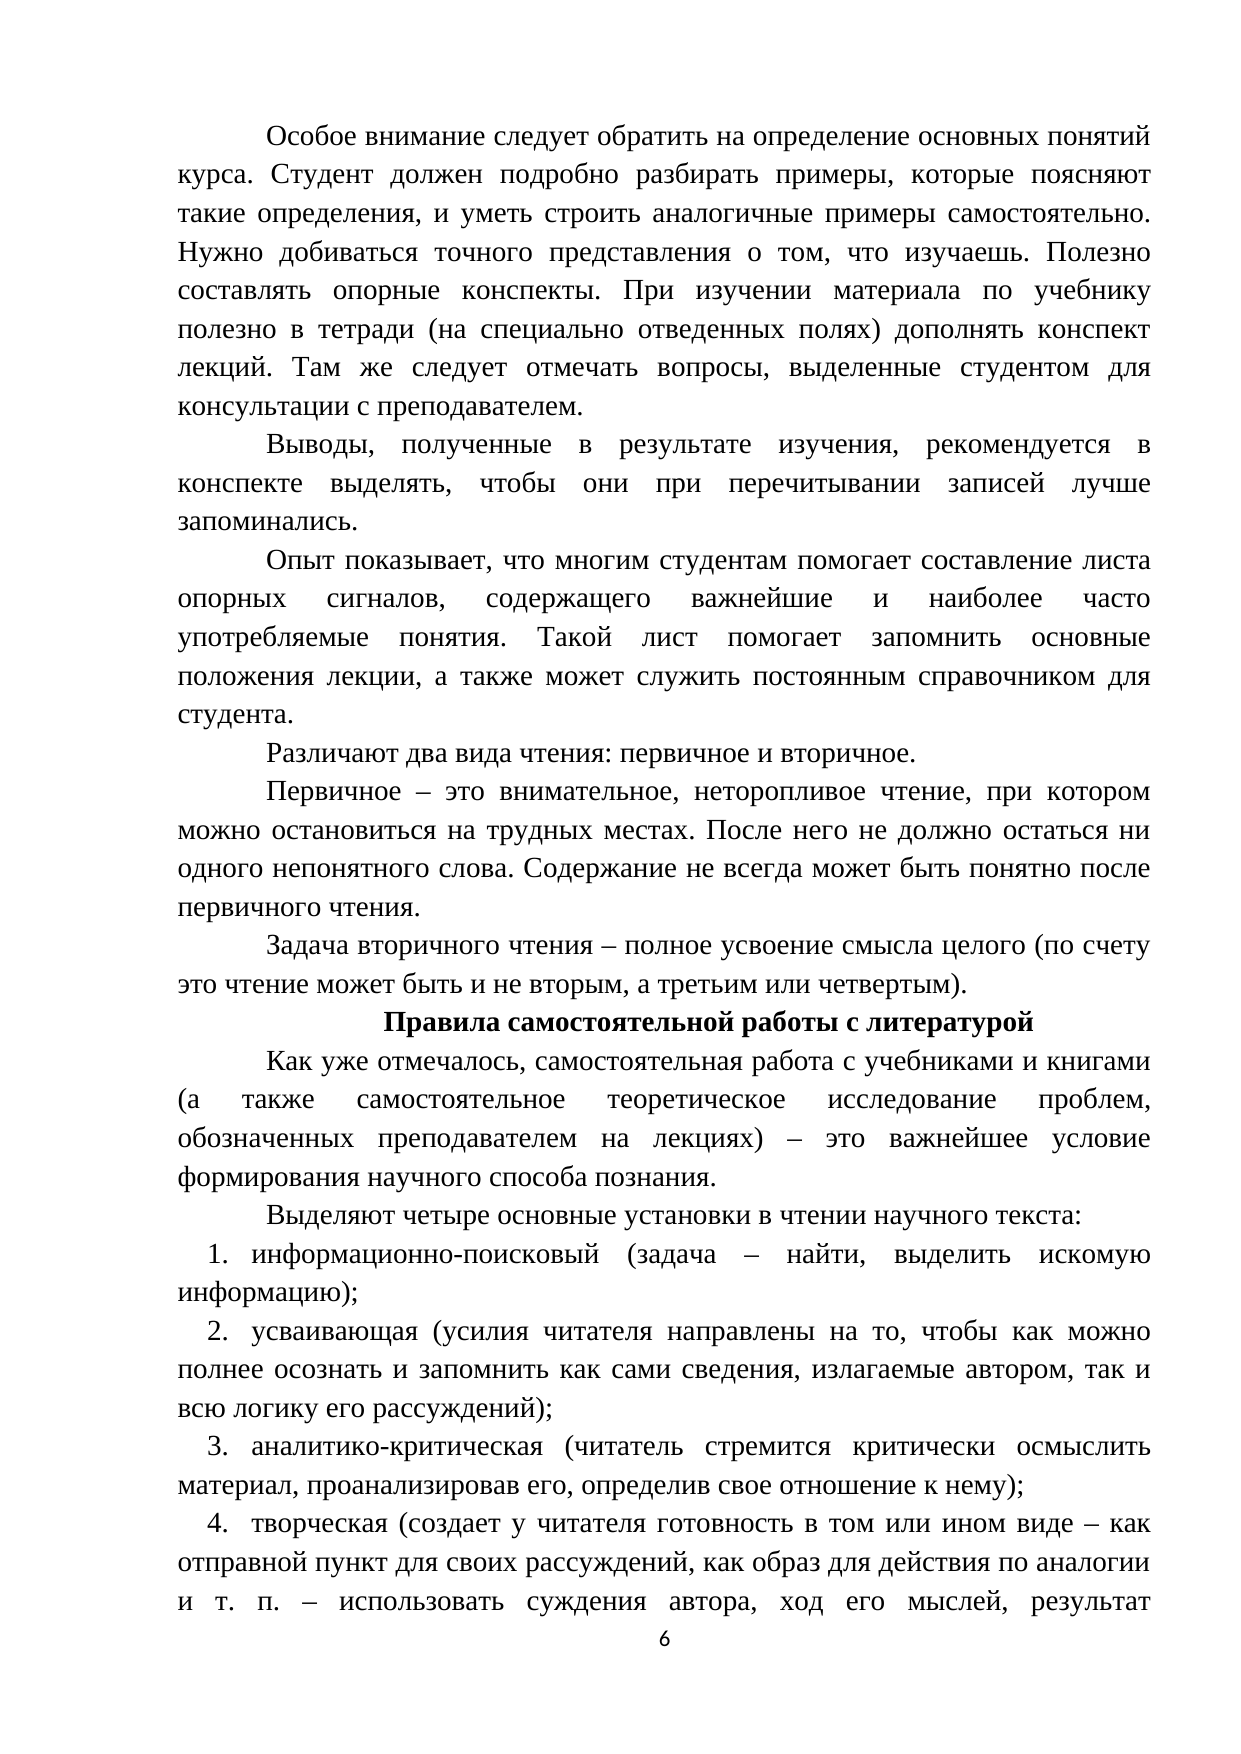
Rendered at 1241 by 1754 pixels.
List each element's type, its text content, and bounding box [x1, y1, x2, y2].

text Первичное – это внимательное, неторопливое чтение, при котором можно остановиться на трудных местах. После него не должно остаться ни одного непонятного слова. Содержание не всегда может быть понятно после первичного чтения. [177, 773, 1152, 922]
text 2. усваивающая (усилия читателя направлены на то, чтобы как можно полнее осознать и запомнить как сами сведения, излагаемые автором, так и всю логику его рассуждений); [177, 1313, 1152, 1423]
text Выделяют четыре основные установки в чтении научного текста: [177, 1197, 1152, 1231]
text Задача вторичного чтения – полное усвоение смысла целого (по счету это чтение может быть и не вторым, а третьим или четвертым). [177, 927, 1152, 999]
text Различают два вида чтения: первичное и вторичное. [177, 735, 1152, 768]
text Как уже отмечалось, самостоятельная работа с учебниками и книгами (а также самостоятельное теоретическое исследование проблем, обозначенных преподавателем на лекциях) – это важнейшее условие формирования научного способа познания. [177, 1043, 1152, 1192]
text 3. аналитико-критическая (читатель стремится критически осмыслить материал, проанализировав его, определив свое отношение к нему); [177, 1428, 1152, 1501]
text Правила самостоятельной работы с литературой [177, 1004, 1152, 1038]
text Выводы, полученные в результате изучения, рекомендуется в конспекте выделять, чтобы они при перечитывании записей лучше запоминались. [177, 426, 1152, 537]
text Особое внимание следует обратить на определение основных понятий курса. Студент должен подробно разбирать примеры, которые поясняют такие определения, и уметь строить аналогичные примеры самостоятельно. Нужно добиваться точного представления о том, что изучаешь. Полезно составлять опорные конспекты. При изучении материала по учебнику полезно в тетради (на специально отведенных полях) дополнять конспект лекций. Там же следует отмечать вопросы, выделенные студентом для консультации с преподавателем. [177, 118, 1152, 421]
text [177, 1506, 1152, 1616]
text Опыт показывает, что многим студентам помогает составление листа опорных сигналов, содержащего важнейшие и наиболее часто употребляемые понятия. Такой лист помогает запомнить основные положения лекции, а также может служить постоянным справочником для студента. [177, 542, 1152, 730]
text 1. информационно-поисковый (задача – найти, выделить искомую информацию); [177, 1236, 1152, 1308]
